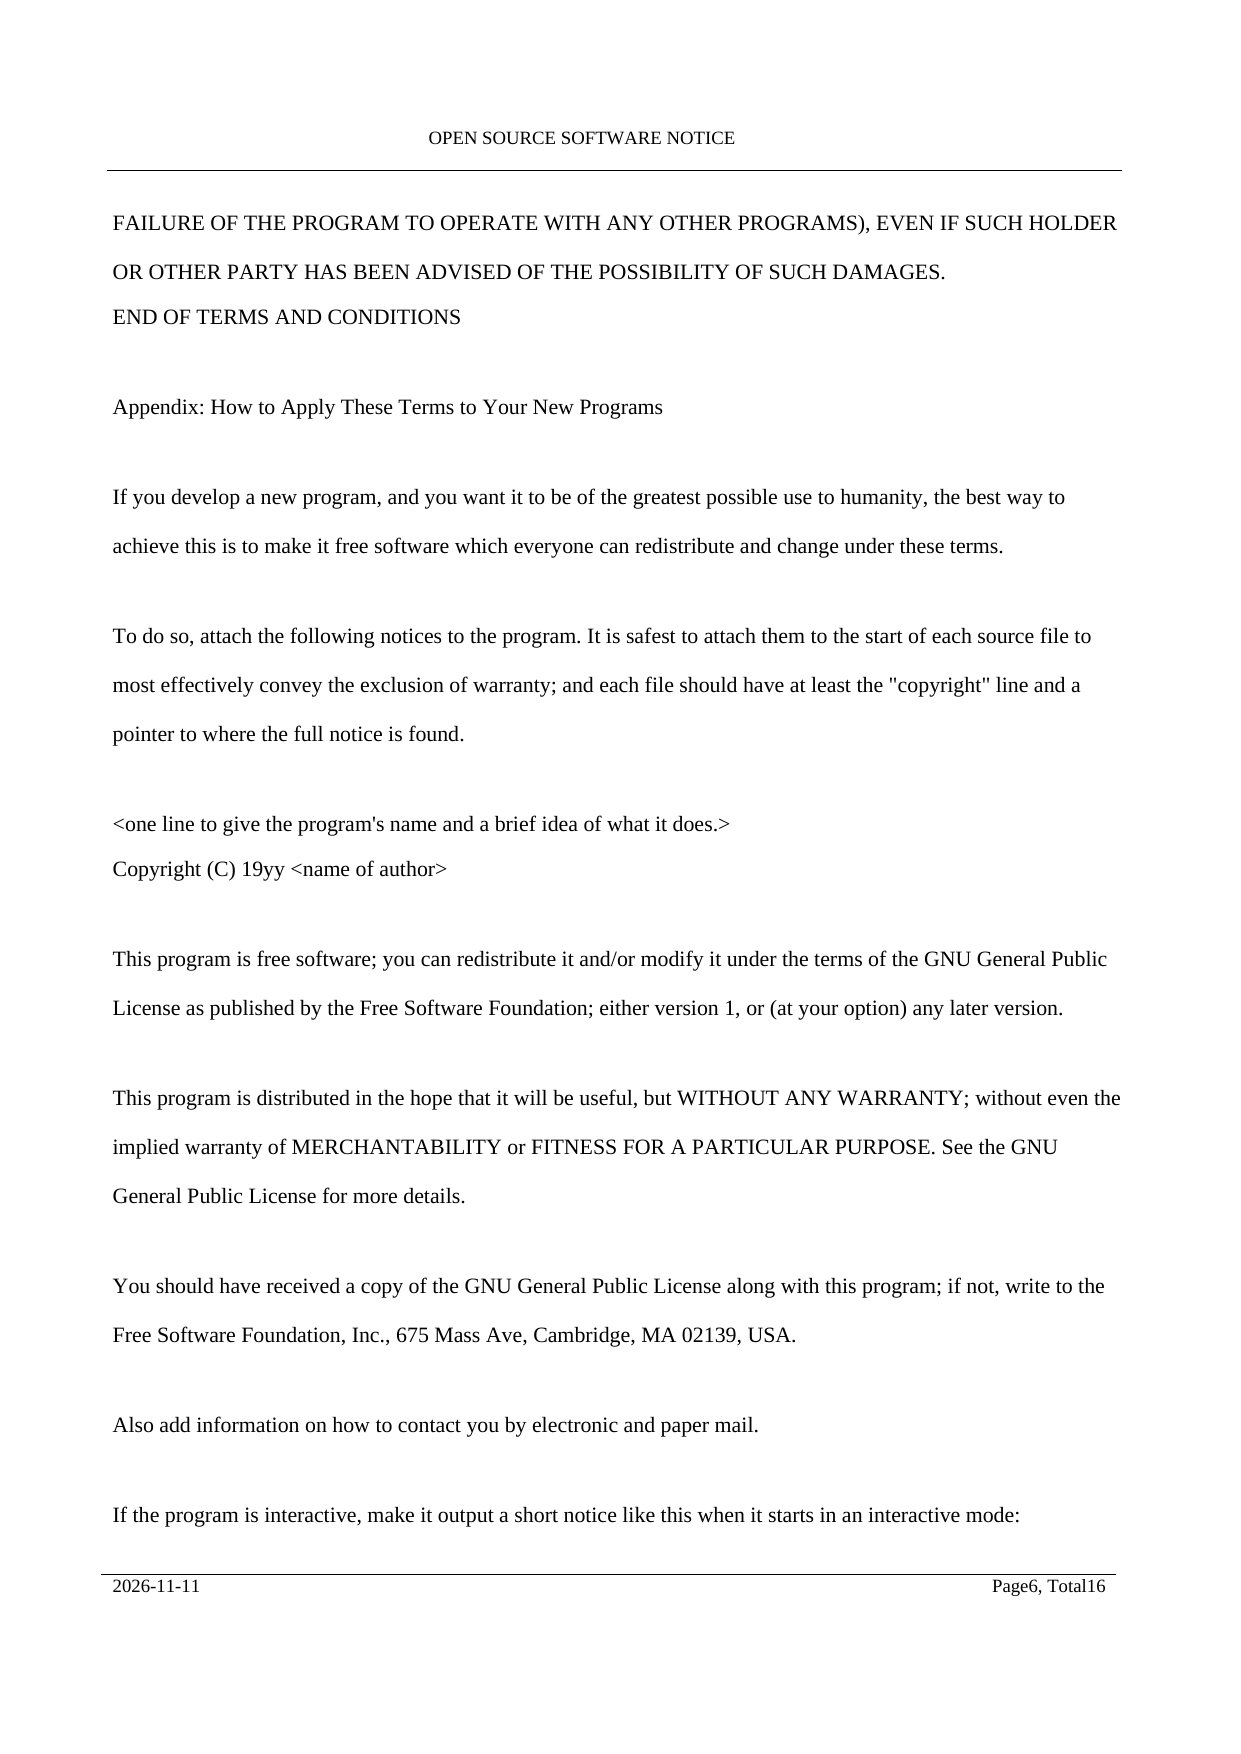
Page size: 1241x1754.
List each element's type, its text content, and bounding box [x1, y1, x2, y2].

text This program is free software; you can redistribute it and/or modify it under the terms of the GNU General Public License as published by the Free Software Foundation; either version 1, or (at your option) any later version. [112, 943, 1128, 1024]
text Appendix: How to Apply These Terms to Your New Programs [112, 390, 1128, 423]
text Copyright (C) 19yy <name of author> [112, 852, 1128, 885]
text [112, 206, 1128, 288]
text <one line to give the program's name and a brief idea of what it does.> [112, 807, 1128, 840]
text If you develop a new program, and you want it to be of the greatest possible use to humanity, the best way to achieve this is to make it free software which everyone can redistribute and change under these terms. [112, 481, 1128, 562]
text You should have received a copy of the GNU General Public License along with this program; if not, write to the Free Software Foundation, Inc., 675 Mass Ave, Cambridge, MA 02139, USA. [112, 1269, 1128, 1351]
text Also add information on how to contact you by electronic and paper mail. [112, 1408, 1128, 1441]
text To do so, attach the following notices to the program. It is safest to attach them to the start of each source file to most effectively convey the exclusion of warranty; and each file should have at least the "copyright" line and a pointer to where the full notice is found. [112, 619, 1128, 749]
text END OF TERMS AND CONDITIONS [112, 300, 1128, 333]
text If the program is interactive, make it output a short notice like this when it starts in an interactive mode: [112, 1498, 1128, 1531]
text This program is distributed in the hope that it will be useful, but WITHOUT ANY WARRANTY; without even the implied warranty of MERCHANTABILITY or FITNESS FOR A PARTICULAR PURPOSE. See the GNU General Public License for more details. [112, 1082, 1128, 1212]
